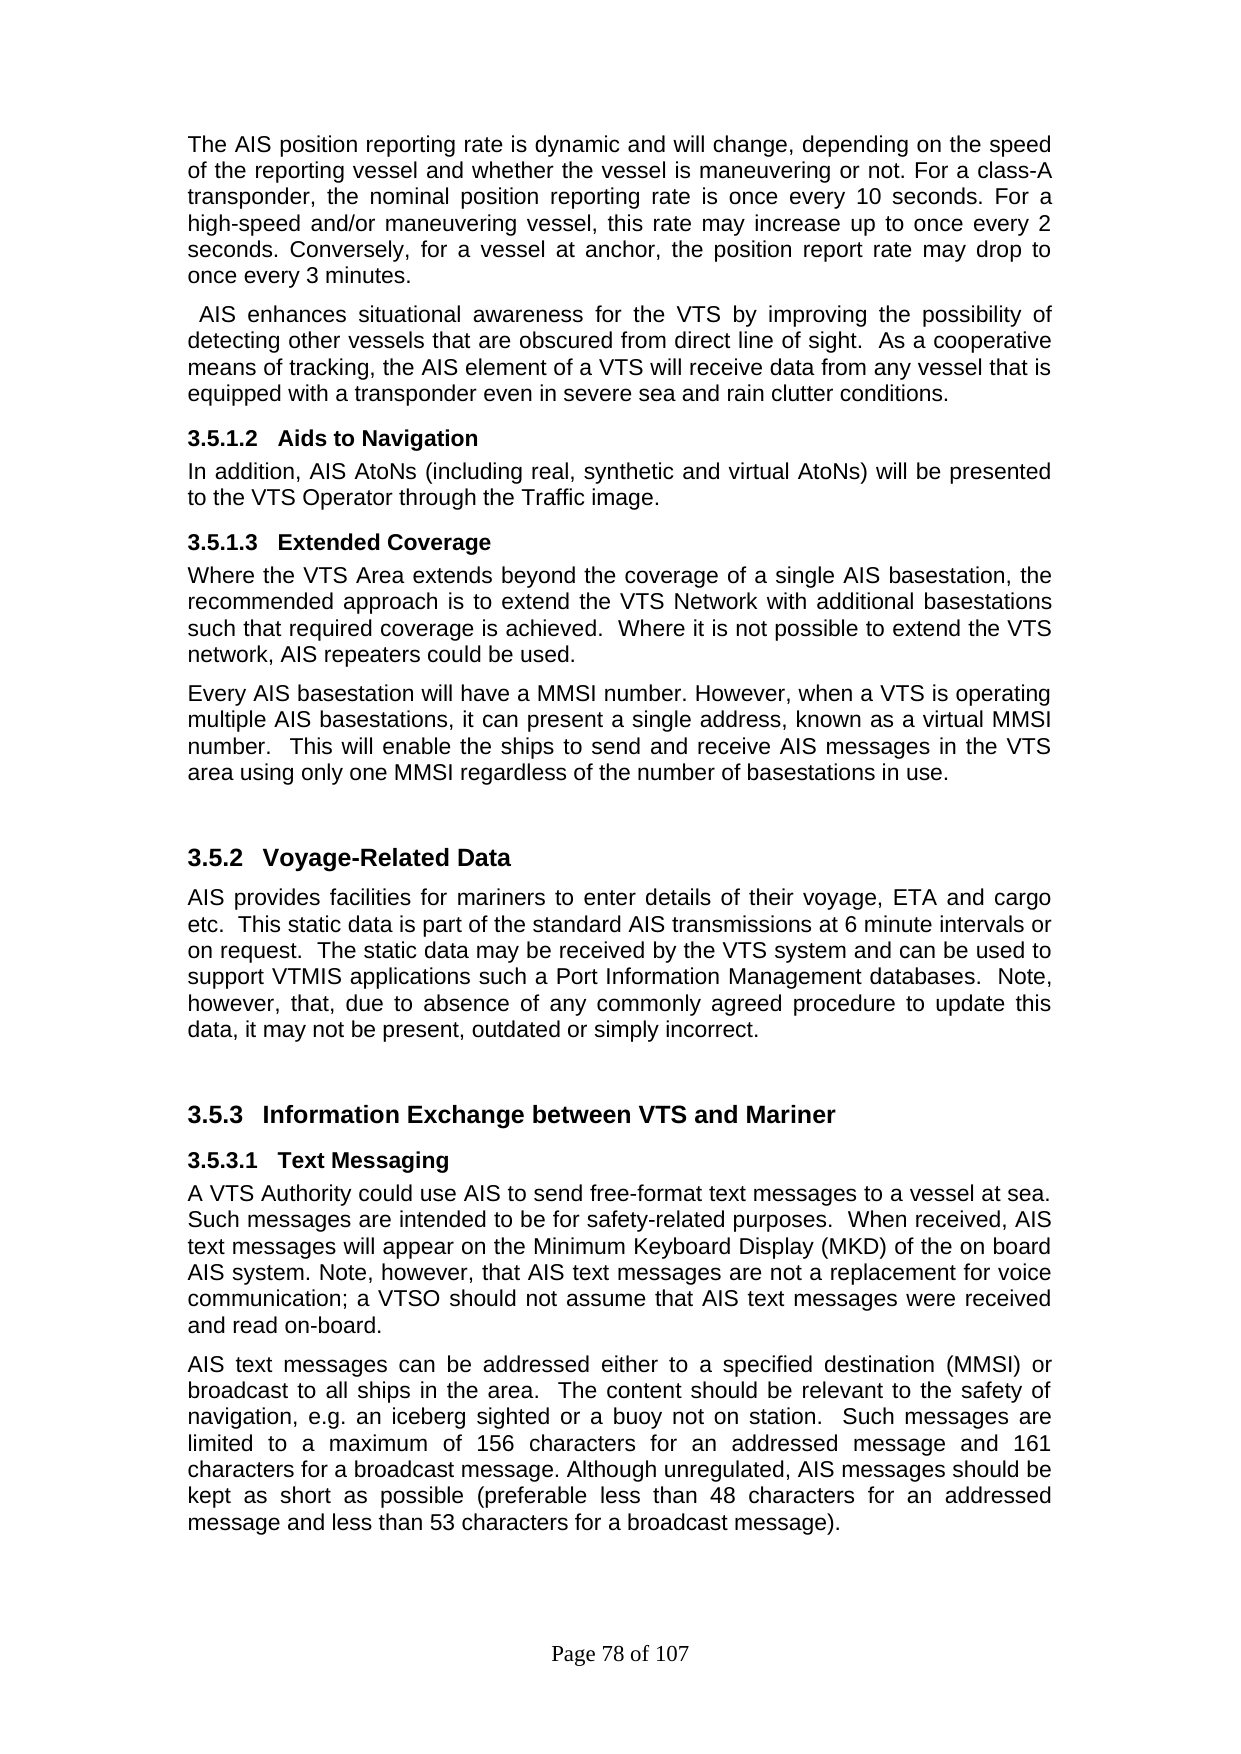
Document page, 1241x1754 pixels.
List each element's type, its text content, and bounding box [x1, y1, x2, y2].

text A VTS Authority could use AIS to send free-format text messages to a vessel at sea. Such messages are intended to be for safety-related purposes. When received, AIS text messages will appear on the Minimum Keyboard Display (MKD) of the on board AIS system. Note, however, that AIS text messages are not a replacement for voice communication; a VTSO should not assume that AIS text messages were received and read on-board. [187, 1180, 1053, 1338]
subtitle Aids to Navigation [187, 425, 1053, 452]
subtitle Information Exchange between VTS and Mariner [187, 1100, 1053, 1129]
text In addition, AIS AtoNs (including real, synthetic and virtual AtoNs) will be presented to the VTS Operator through the Traffic image. [187, 458, 1053, 511]
text Where the VTS Area extends beyond the coverage of a single AIS basestation, the recommended approach is to extend the VTS Network with additional basestations such that required coverage is achieved. Where it is not possible to extend the VTS network, AIS repeaters could be used. [187, 562, 1053, 667]
subtitle Text Messaging [187, 1147, 1053, 1174]
subtitle Extended Coverage [187, 529, 1053, 556]
subtitle Voyage-Related Data [187, 843, 1053, 872]
text AIS enhances situational awareness for the VTS by improving the possibility of detecting other vessels that are obscured from direct line of sight. As a cooperative means of tracking, the AIS element of a VTS will receive data from any vessel that is equipped with a transponder even in severe sea and rain clutter conditions. [187, 301, 1053, 407]
text Every AIS basestation will have a MMSI number. However, when a VTS is operating multiple AIS basestations, it can present a single address, known as a virtual MMSI number. This will enable the ships to send and receive AIS messages in the VTS area using only one MMSI regardless of the number of basestations in use. [187, 680, 1053, 785]
text AIS text messages can be addressed either to a specified destination (MMSI) or broadcast to all ships in the area. The content should be relevant to the safety of navigation, e.g. an iceberg sighted or a buoy not on station. Such messages are limited to a maximum of 156 characters for an addressed message and 161 characters for a broadcast message. Although unregulated, AIS messages should be kept as short as possible (preferable less than 48 characters for an addressed message and less than 53 characters for a broadcast message). [187, 1351, 1053, 1535]
text The AIS position reporting rate is dynamic and will change, depending on the speed of the reporting vessel and whether the vessel is maneuvering or not. For a class-A transponder, the nominal position reporting rate is once every 10 seconds. For a high-speed and/or maneuvering vessel, this rate may increase up to once every 2 seconds. Conversely, for a vessel at anchor, the position report rate may drop to once every 3 minutes. [187, 131, 1053, 289]
text AIS provides facilities for mariners to enter details of their voyage, ETA and cargo etc. This static data is part of the standard AIS transmissions at 6 minute intervals or on request. The static data may be received by the VTS system and can be used to support VTMIS applications such a Port Information Management databases. Note, however, that, due to absence of any commonly agreed procedure to update this data, it may not be present, outdated or simply incorrect. [187, 884, 1053, 1042]
